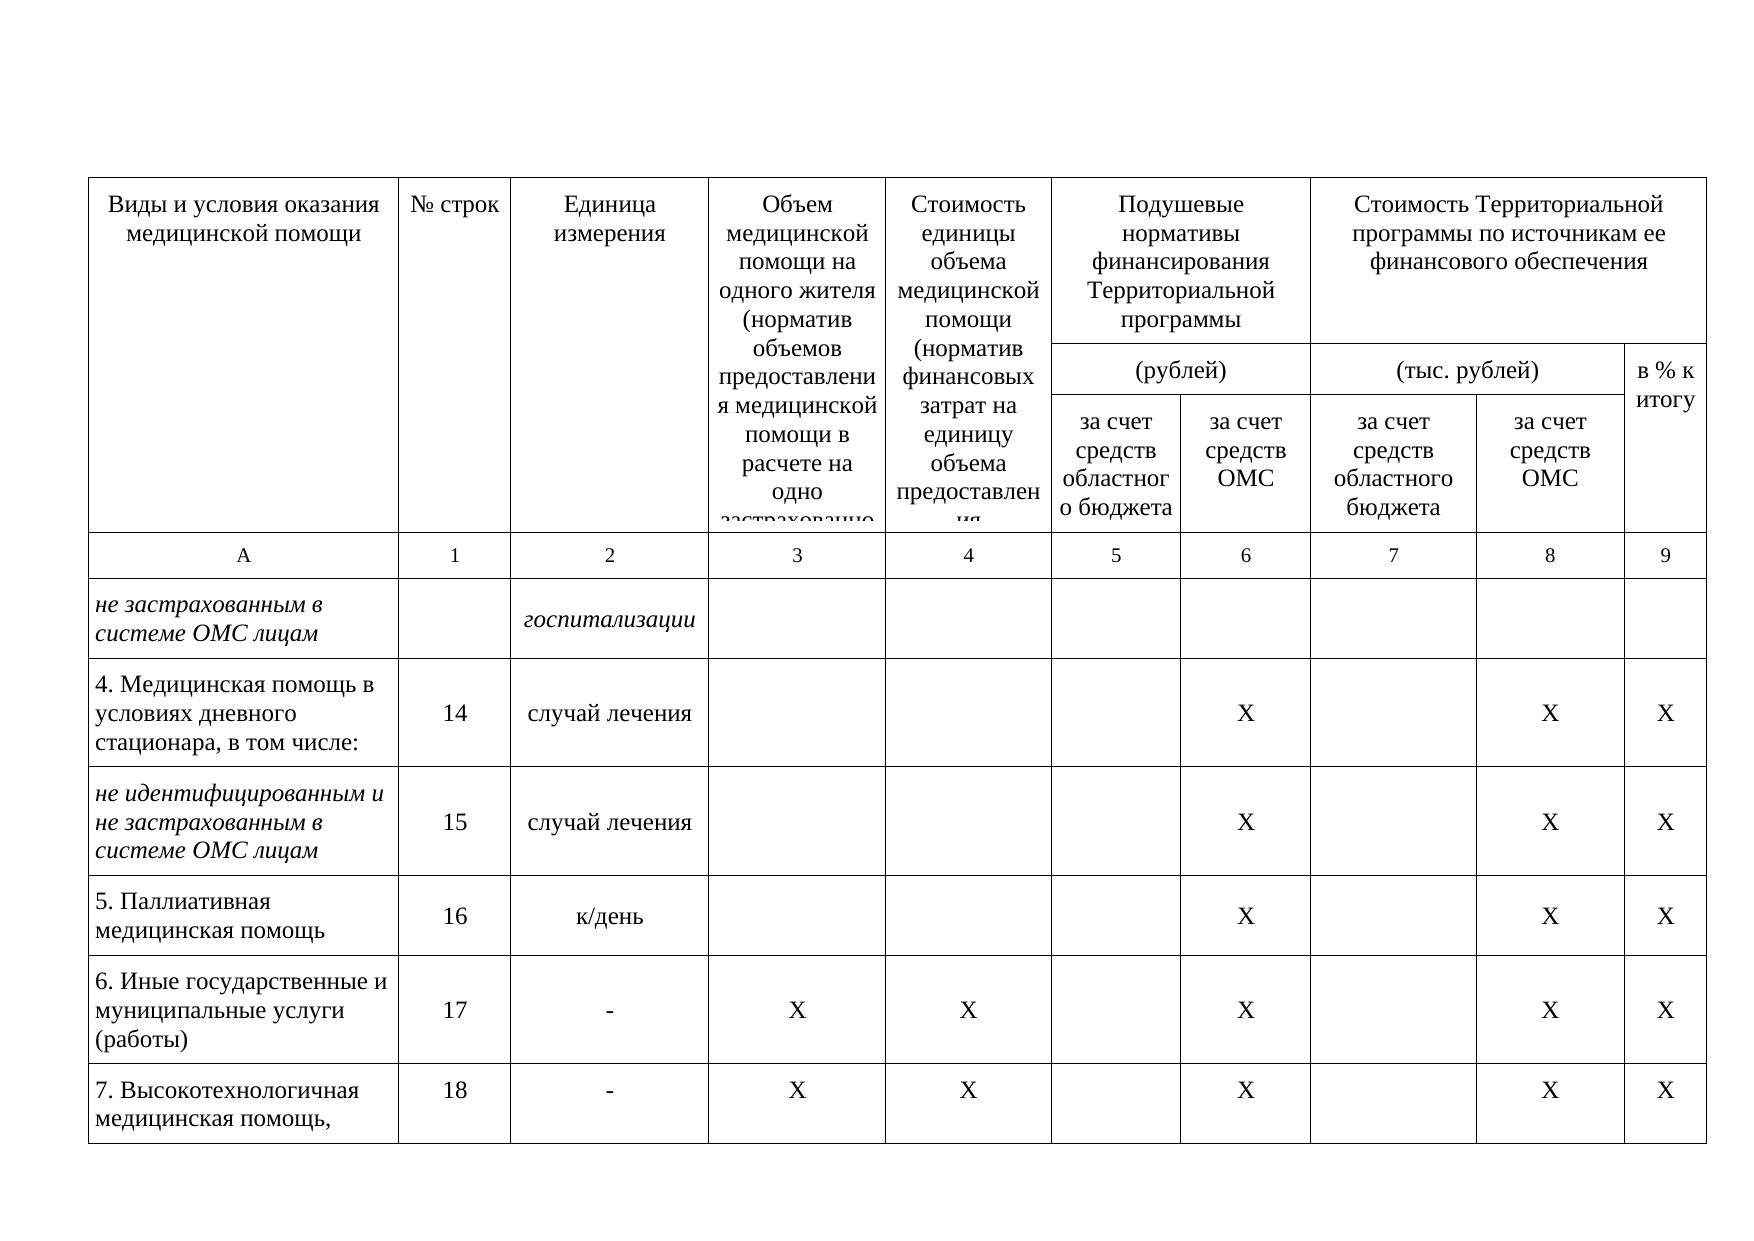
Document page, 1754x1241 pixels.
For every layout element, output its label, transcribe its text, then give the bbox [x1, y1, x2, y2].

table_cell X [1181, 956, 1310, 1063]
table_cell X [1625, 579, 1706, 658]
table_cell [886, 579, 1051, 658]
table_cell X [1625, 1064, 1706, 1143]
table_cell 17 [399, 956, 510, 1063]
table_cell случай госпитализации [511, 579, 708, 658]
table_cell 13 [399, 579, 510, 658]
table_cell 7 [1311, 533, 1476, 578]
table_cell [709, 767, 885, 875]
table_cell 14 [399, 659, 510, 766]
table_cell 7. Высокотехнологичная медицинская помощь, оказываемая в медицинских организациях Магаданской области [89, 1064, 398, 1143]
table_cell X [1477, 767, 1624, 875]
table_header Стоимость единицы объема медицинской помощи (норматив финансовых затрат на единицу объема предоставления медицинской помощи) [886, 178, 1051, 532]
table_header Подушевые нормативы финансирования Территориальной программы [1052, 178, 1310, 343]
table_cell X [709, 956, 885, 1063]
table_cell (тыс. рублей) [1311, 344, 1624, 394]
table_cell (рублей) [1052, 344, 1310, 394]
table_cell 16 [399, 876, 510, 954]
table_cell X [886, 1064, 1051, 1143]
table_cell 1 [399, 533, 510, 578]
table_cell X [1181, 659, 1310, 766]
table_cell [1311, 956, 1476, 1063]
table_cell X [1625, 767, 1706, 875]
table_cell 15 [399, 767, 510, 875]
table_cell 6 [1181, 533, 1310, 578]
table_cell [1311, 579, 1476, 658]
table_cell [886, 876, 1051, 954]
table_cell X [1477, 1064, 1624, 1143]
table_cell [1311, 767, 1476, 875]
table_cell X [1477, 659, 1624, 766]
table_cell [1052, 956, 1180, 1063]
table_cell [1052, 659, 1180, 766]
table_cell X [1625, 956, 1706, 1063]
table_cell 4 [886, 533, 1051, 578]
table_cell [1052, 876, 1180, 954]
table_cell за счет средств ОМС [1477, 395, 1624, 532]
table_cell [1311, 659, 1476, 766]
table_cell А [89, 533, 398, 578]
table_cell X [709, 1064, 885, 1143]
table_header Стоимость Территориальной программы по источникам ее финансового обеспечения [1311, 178, 1706, 343]
table_cell 18 [399, 1064, 510, 1143]
table_header Единица измерения [511, 178, 708, 532]
table_cell [1052, 767, 1180, 875]
table_cell к/день [511, 876, 708, 954]
table_cell X [1625, 659, 1706, 766]
table_header Виды и условия оказания медицинской помощи [89, 178, 398, 532]
table_cell X [1181, 767, 1310, 875]
table_cell за счет средств ОМС [1181, 395, 1310, 532]
table_cell [1052, 579, 1180, 658]
table_cell 8 [1477, 533, 1624, 578]
table_cell [709, 876, 885, 954]
table_cell 6. Иные государственные и муниципальные услуги (работы) [89, 956, 398, 1063]
table_cell случай лечения [511, 767, 708, 875]
table_cell 3 [709, 533, 885, 578]
table_cell [1311, 1064, 1476, 1143]
table_cell не идентифицированным и не застрахованным в системе ОМС лицам [89, 579, 398, 658]
table_cell в % к итогу [1625, 344, 1706, 532]
table_cell X [1181, 876, 1310, 954]
table_cell X [1625, 876, 1706, 954]
table_header Объем медицинской помощи на одного жителя (норматив объемов предоставления медицинской помощи в расчете на одно застрахованное лицо) [709, 178, 885, 532]
table_cell 5 [1052, 533, 1180, 578]
table_cell за счет средств областного бюджета [1311, 395, 1476, 532]
table_cell - [511, 956, 708, 1063]
table_cell 4. Медицинская помощь в условиях дневного стационара, в том числе: [89, 659, 398, 766]
table_cell 9 [1625, 533, 1706, 578]
table_header № строк [399, 178, 510, 532]
table_cell X [886, 956, 1051, 1063]
table_cell 2 [511, 533, 708, 578]
table_cell [1311, 876, 1476, 954]
table_cell [1052, 1064, 1180, 1143]
table_cell X [1477, 956, 1624, 1063]
table_cell X [1477, 876, 1624, 954]
table_cell [886, 659, 1051, 766]
table_cell не идентифицированным и не застрахованным в системе ОМС лицам [89, 767, 398, 875]
table_cell [709, 579, 885, 658]
table_cell X [1477, 579, 1624, 658]
table_cell [886, 767, 1051, 875]
table_cell за счет средств областного бюджета [1052, 395, 1180, 532]
table_cell X [1181, 579, 1310, 658]
table_cell - [511, 1064, 708, 1143]
table_cell X [1181, 1064, 1310, 1143]
table_cell [709, 659, 885, 766]
table_cell 5. Паллиативная медицинская помощь [89, 876, 398, 954]
table_cell случай лечения [511, 659, 708, 766]
